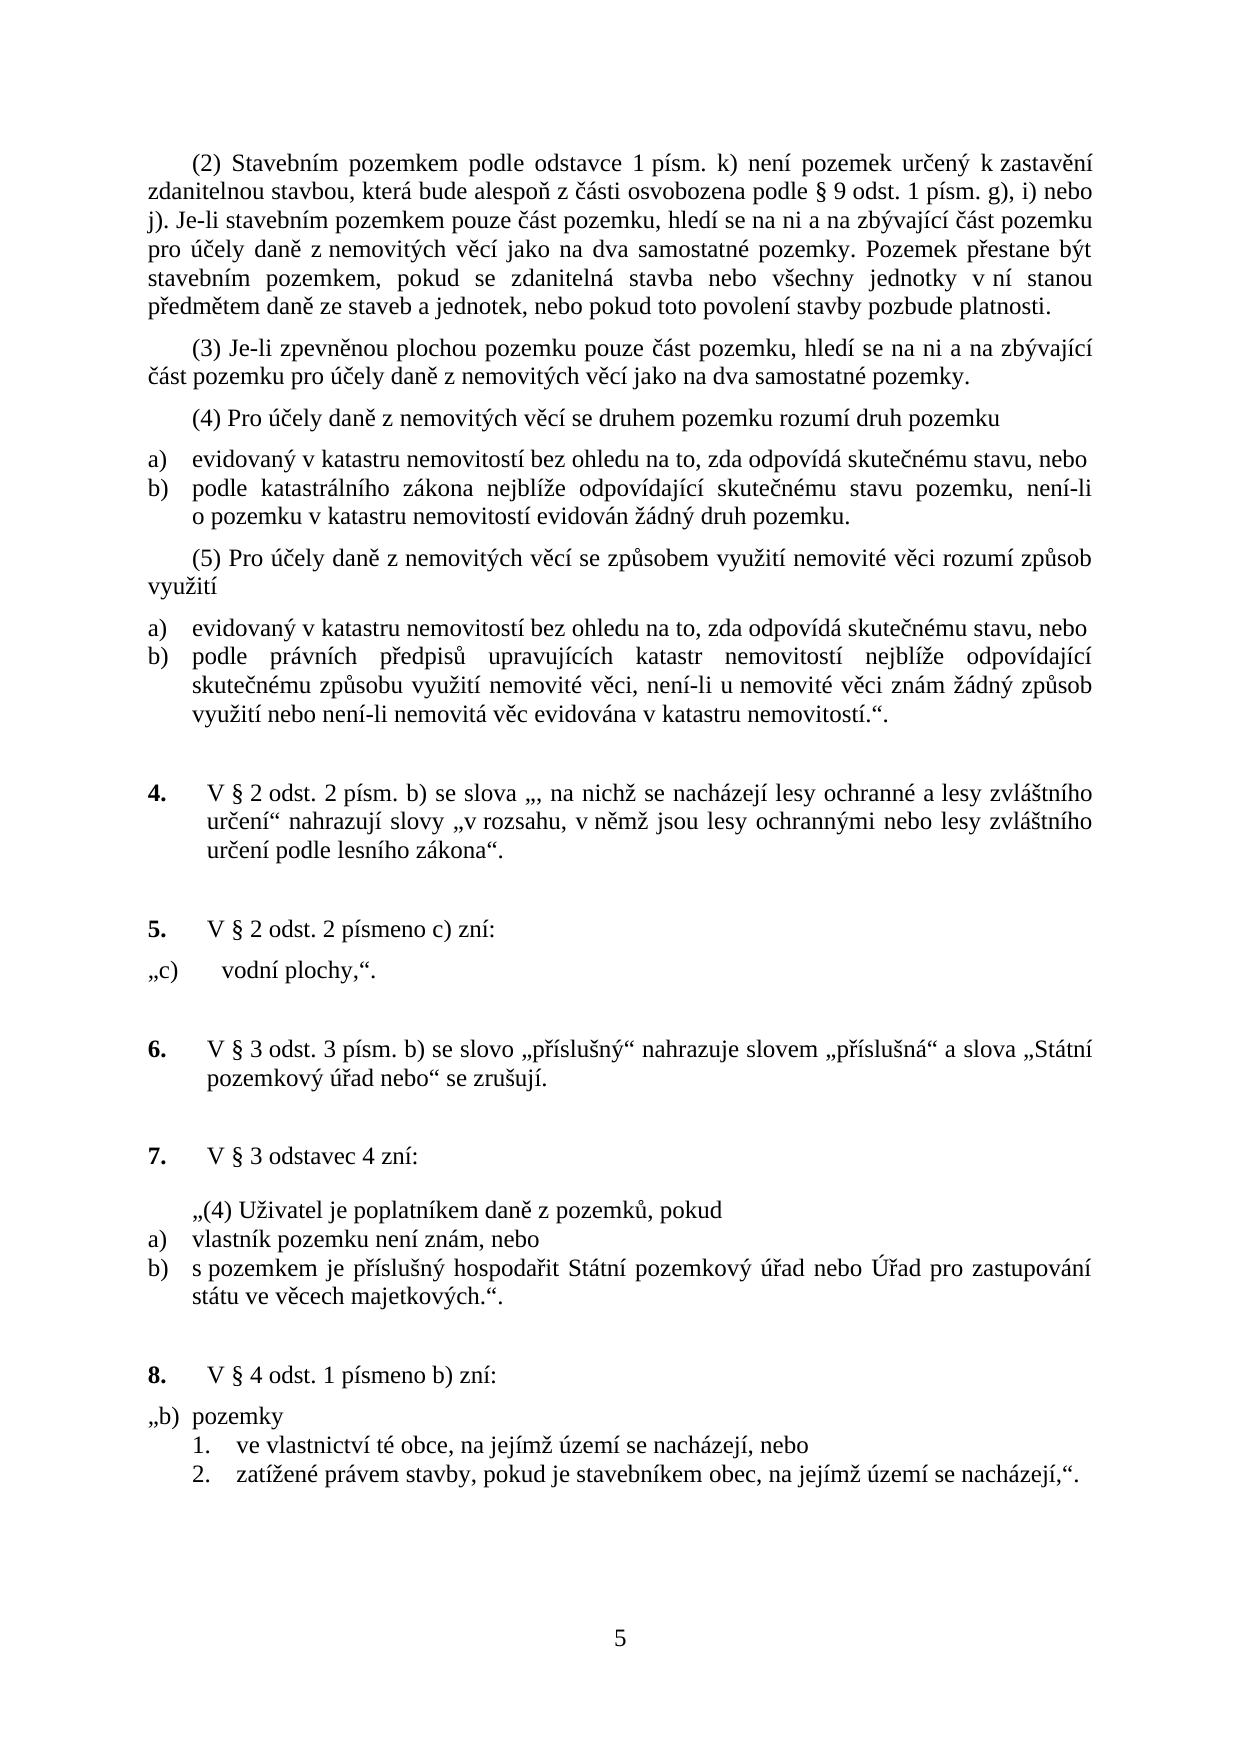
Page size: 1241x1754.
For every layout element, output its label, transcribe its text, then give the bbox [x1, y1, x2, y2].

list V § 4 odst. 1 písmeno b) zní: [148, 1360, 1093, 1389]
text a) evidovaný v katastru nemovitostí bez ohledu na to, zda odpovídá skutečnému stavu, nebo [148, 444, 1093, 473]
text (4) Pro účely daně z nemovitých věcí se druhem pozemku rozumí druh pozemku [148, 403, 1093, 431]
text b) podle katastrálního zákona nejblíže odpovídající skutečnému stavu pozemku, není-li o pozemku v katastru nemovitostí evidován žádný druh pozemku. [148, 473, 1093, 530]
text zatížené právem stavby, pokud je stavebníkem obec, na jejímž území se nacházejí,“. [192, 1459, 1093, 1488]
text „c) vodní plochy,“. [148, 955, 1093, 984]
text ve vlastnictví té obce, na jejímž území se nacházejí, nebo [192, 1430, 1093, 1459]
list V § 3 odstavec 4 zní: [148, 1141, 1093, 1170]
text a) evidovaný v katastru nemovitostí bez ohledu na to, zda odpovídá skutečnému stavu, nebo [148, 613, 1093, 641]
text (3) Je-li zpevněnou plochou pozemku pouze část pozemku, hledí se na ni a na zbývající část pozemku pro účely daně z nemovitých věcí jako na dva samostatné pozemky. [148, 333, 1093, 390]
text „(4) Uživatel je poplatníkem daně z pozemků, pokud [148, 1195, 1093, 1224]
list V § 2 odst. 2 písmeno c) zní: [148, 914, 1093, 943]
list V § 2 odst. 2 písm. b) se slova „, na nichž se nacházejí lesy ochranné a lesy zvláštního určení“ nahrazují slovy „v rozsahu, v němž jsou lesy ochrannými nebo lesy zvláštního určení podle lesního zákona“. [148, 778, 1093, 864]
text „b) pozemky [148, 1401, 1093, 1430]
list V § 3 odst. 3 písm. b) se slovo „příslušný“ nahrazuje slovem „příslušná“ a slova „Státní pozemkový úřad nebo“ se zrušují. [148, 1034, 1093, 1091]
text b) podle právních předpisů upravujících katastr nemovitostí nejblíže odpovídající skutečnému způsobu využití nemovité věci, není-li u nemovité věci znám žádný způsob využití nebo není-li nemovitá věc evidována v katastru nemovitostí.“. [148, 641, 1093, 728]
text b) s pozemkem je příslušný hospodařit Státní pozemkový úřad nebo Úřad pro zastupování státu ve věcech majetkových.“. [148, 1253, 1093, 1310]
text (2) Stavebním pozemkem podle odstavce 1 písm. k) není pozemek určený k zastavění zdanitelnou stavbou, která bude alespoň z části osvobozena podle § 9 odst. 1 písm. g), i) nebo j). Je-li stavebním pozemkem pouze část pozemku, hledí se na ni a na zbývající část pozemku pro účely daně z nemovitých věcí jako na dva samostatné pozemky. Pozemek přestane být stavebním pozemkem, pokud se zdanitelná stavba nebo všechny jednotky v ní stanou předmětem daně ze staveb a jednotek, nebo pokud toto povolení stavby pozbude platnosti. [148, 148, 1093, 320]
text (5) Pro účely daně z nemovitých věcí se způsobem využití nemovité věci rozumí způsob využití [148, 543, 1093, 600]
text a) vlastník pozemku není znám, nebo [148, 1224, 1093, 1253]
